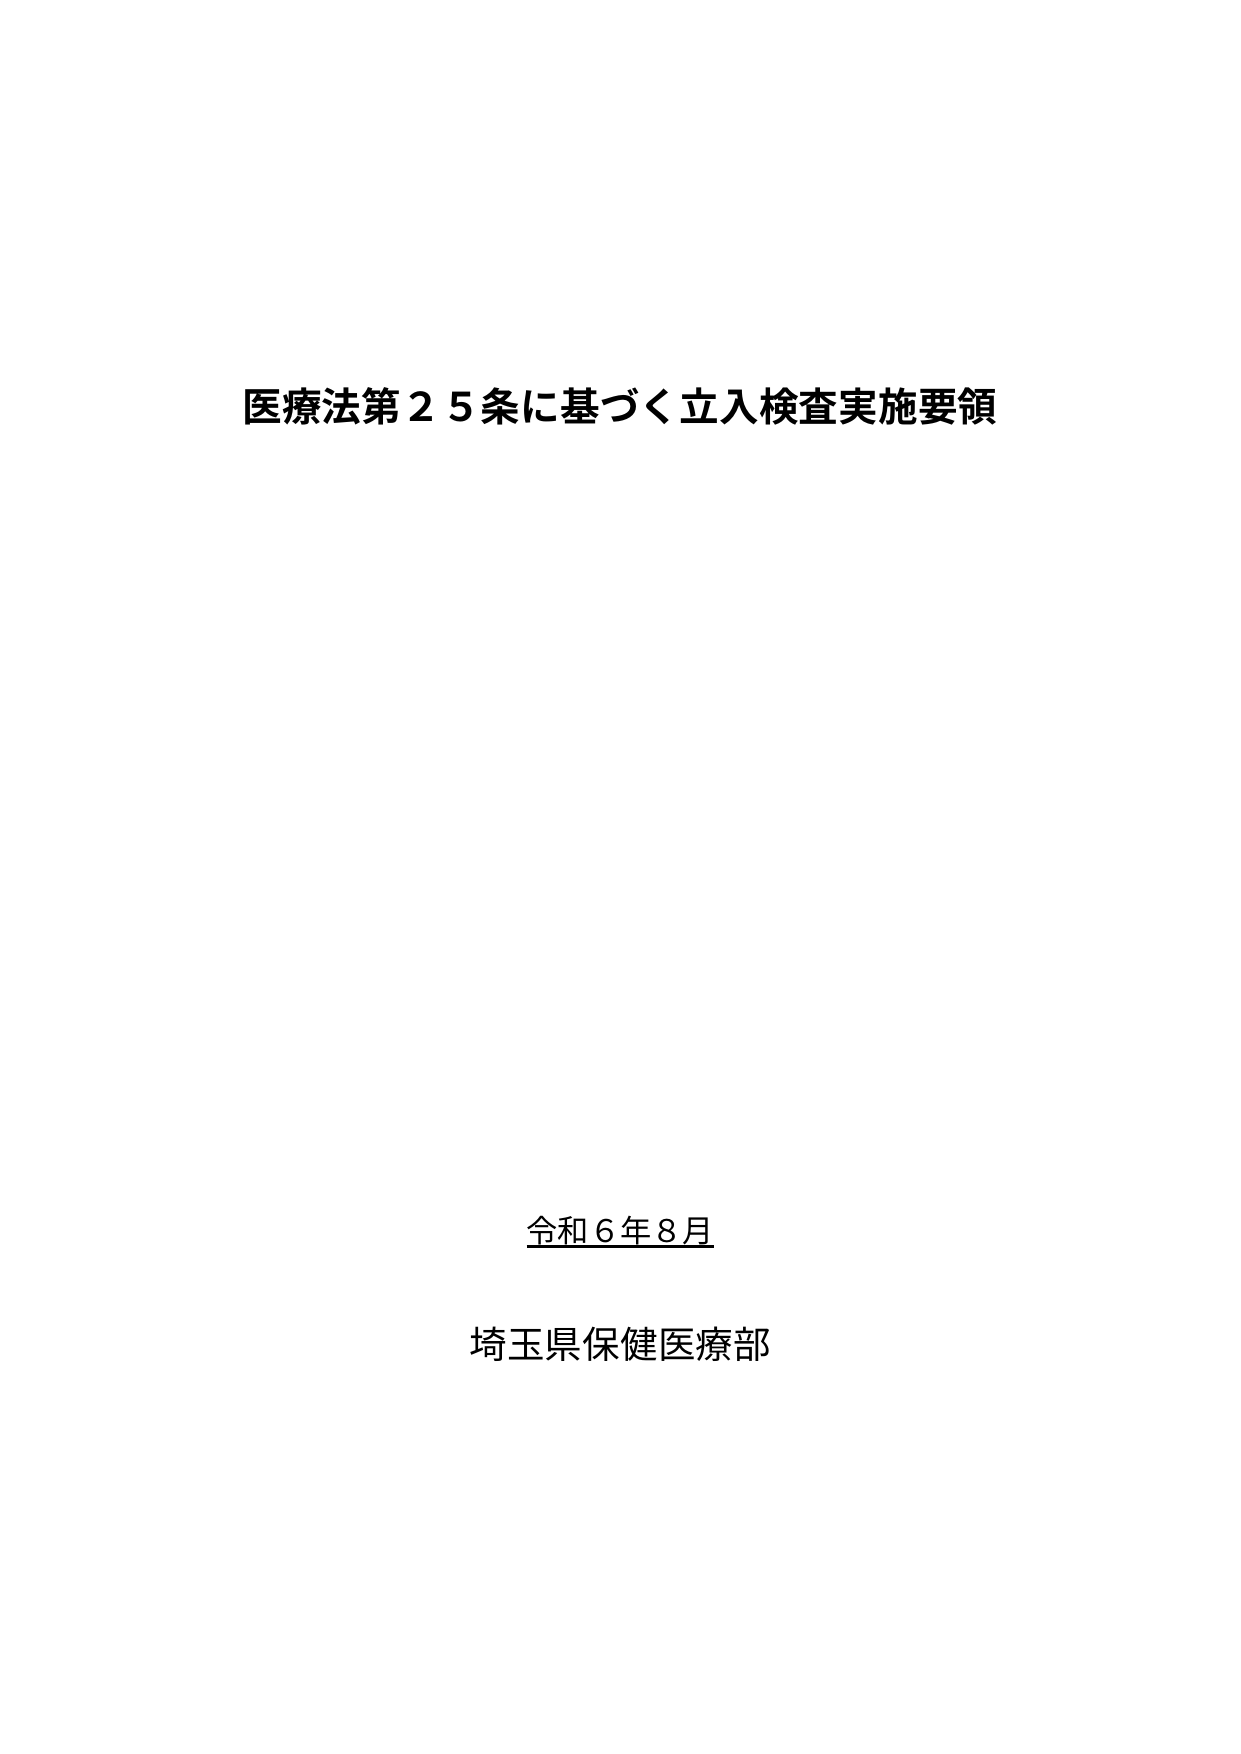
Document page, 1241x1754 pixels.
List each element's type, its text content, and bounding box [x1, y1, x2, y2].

text 埼玉県保健医療部 [177, 1304, 1063, 1379]
text 医療法第２５条に基づく立入検査実施要領 [177, 367, 1063, 442]
text 令和６年８月 [177, 1192, 1063, 1267]
